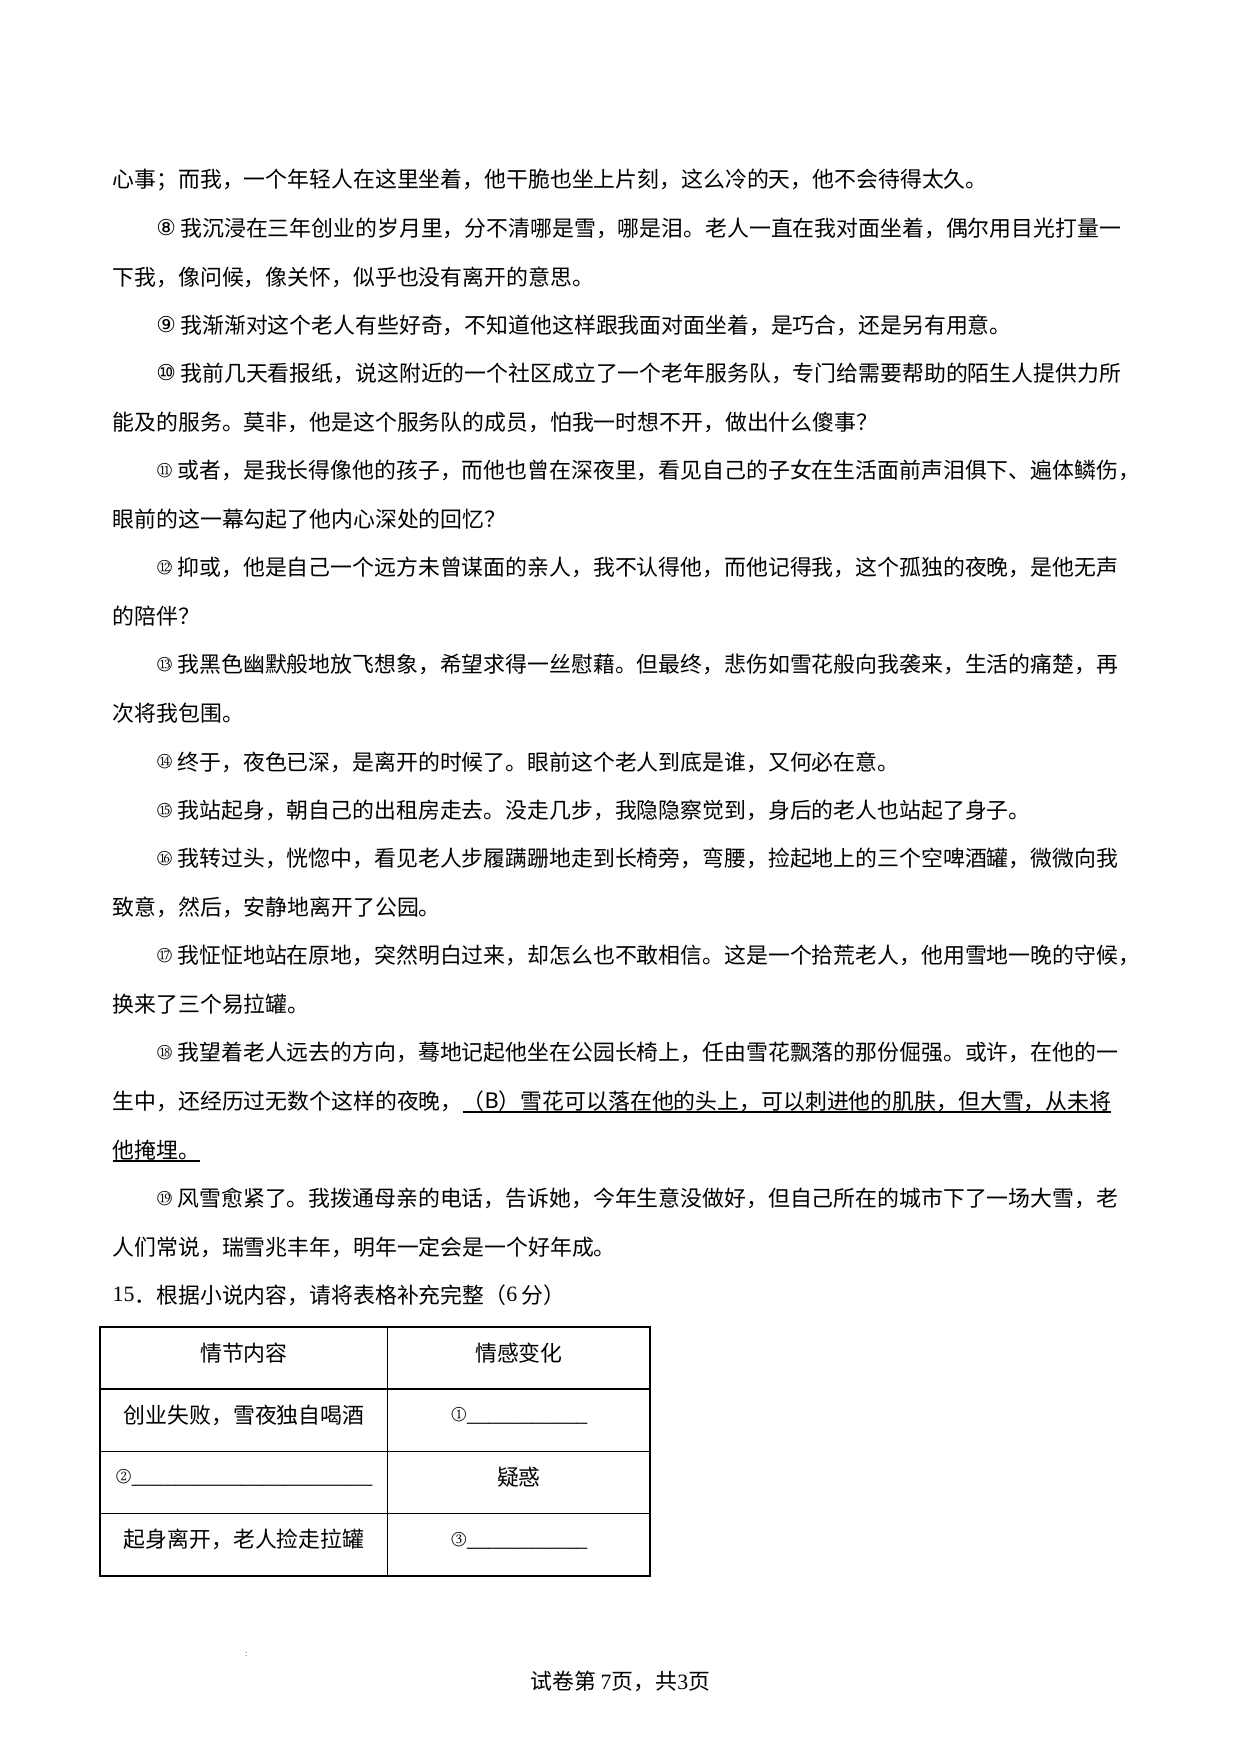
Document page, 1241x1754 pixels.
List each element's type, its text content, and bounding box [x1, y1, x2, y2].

text ⑬我黑色幽默般地放飞想象，希望求得一丝慰藉。但最终，悲伤如雪花般向我袭来，生活的痛楚，再次将我包围。 [112, 647, 1128, 728]
text ⑭终于，夜色已深，是离开的时候了。眼前这个老人到底是谁，又何必在意。 [112, 744, 1128, 777]
text 15．根据小说内容，请将表格补充完整（6分） [112, 1278, 1128, 1310]
text ⑨我渐渐对这个老人有些好奇，不知道他这样跟我面对面坐着，是巧合，还是另有用意。 [112, 307, 1128, 340]
text ⑫抑或，他是自己一个远方未曾谋面的亲人，我不认得他，而他记得我，这个孤独的夜晚，是他无声的陪伴？ [112, 550, 1128, 631]
text ⑰我怔怔地站在原地，突然明白过来，却怎么也不敢相信。这是一个拾荒老人，他用雪地一晚的守候，换来了三个易拉罐。 [112, 938, 1128, 1019]
text ⑪或者，是我长得像他的孩子，而他也曾在深夜里，看见自己的子女在生活面前声泪俱下、遍体鳞伤，眼前的这一幕勾起了他内心深处的回忆？ [112, 453, 1128, 534]
table_cell 创业失败，雪夜独自喝酒 [101, 1390, 387, 1451]
table_cell ①___________ [388, 1390, 649, 1451]
table_cell ②______________________ [101, 1452, 387, 1513]
text ⑱我望着老人远去的方向，蓦地记起他坐在公园长椅上，任由雪花飘落的那份倔强。或许，在他的一生中，还经历过无数个这样的夜晚，（B）雪花可以落在他的头上，可以刺进他的肌肤，但大雪，从未将他掩埋。 [112, 1035, 1128, 1165]
text ⑮我站起身，朝自己的出租房走去。没走几步，我隐隐察觉到，身后的老人也站起了身子。 [112, 792, 1128, 825]
table_header 情感变化 [388, 1328, 649, 1388]
table_cell ③___________ [388, 1514, 649, 1575]
table_cell 疑惑 [388, 1452, 649, 1513]
text ⑩我前几天看报纸，说这附近的一个社区成立了一个老年服务队，专门给需要帮助的陌生人提供力所能及的服务。莫非，他是这个服务队的成员，怕我一时想不开，做出什么傻事？ [112, 356, 1128, 437]
text ⑧我沉浸在三年创业的岁月里，分不清哪是雪，哪是泪。老人一直在我对面坐着，偶尔用目光打量一下我，像问候，像关怀，似乎也没有离开的意思。 [112, 210, 1128, 292]
table_header 情节内容 [101, 1328, 387, 1388]
text ⑯我转过头，恍惚中，看见老人步履蹒跚地走到长椅旁，弯腰，捡起地上的三个空啤酒罐，微微向我致意，然后，安静地离开了公园。 [112, 841, 1128, 922]
table_cell 起身离开，老人捡走拉罐 [101, 1514, 387, 1575]
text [112, 162, 1128, 194]
text ⑲风雪愈紧了。我拨通母亲的电话，告诉她，今年生意没做好，但自己所在的城市下了一场大雪，老人们常说，瑞雪兆丰年，明年一定会是一个好年成。 [112, 1181, 1128, 1262]
